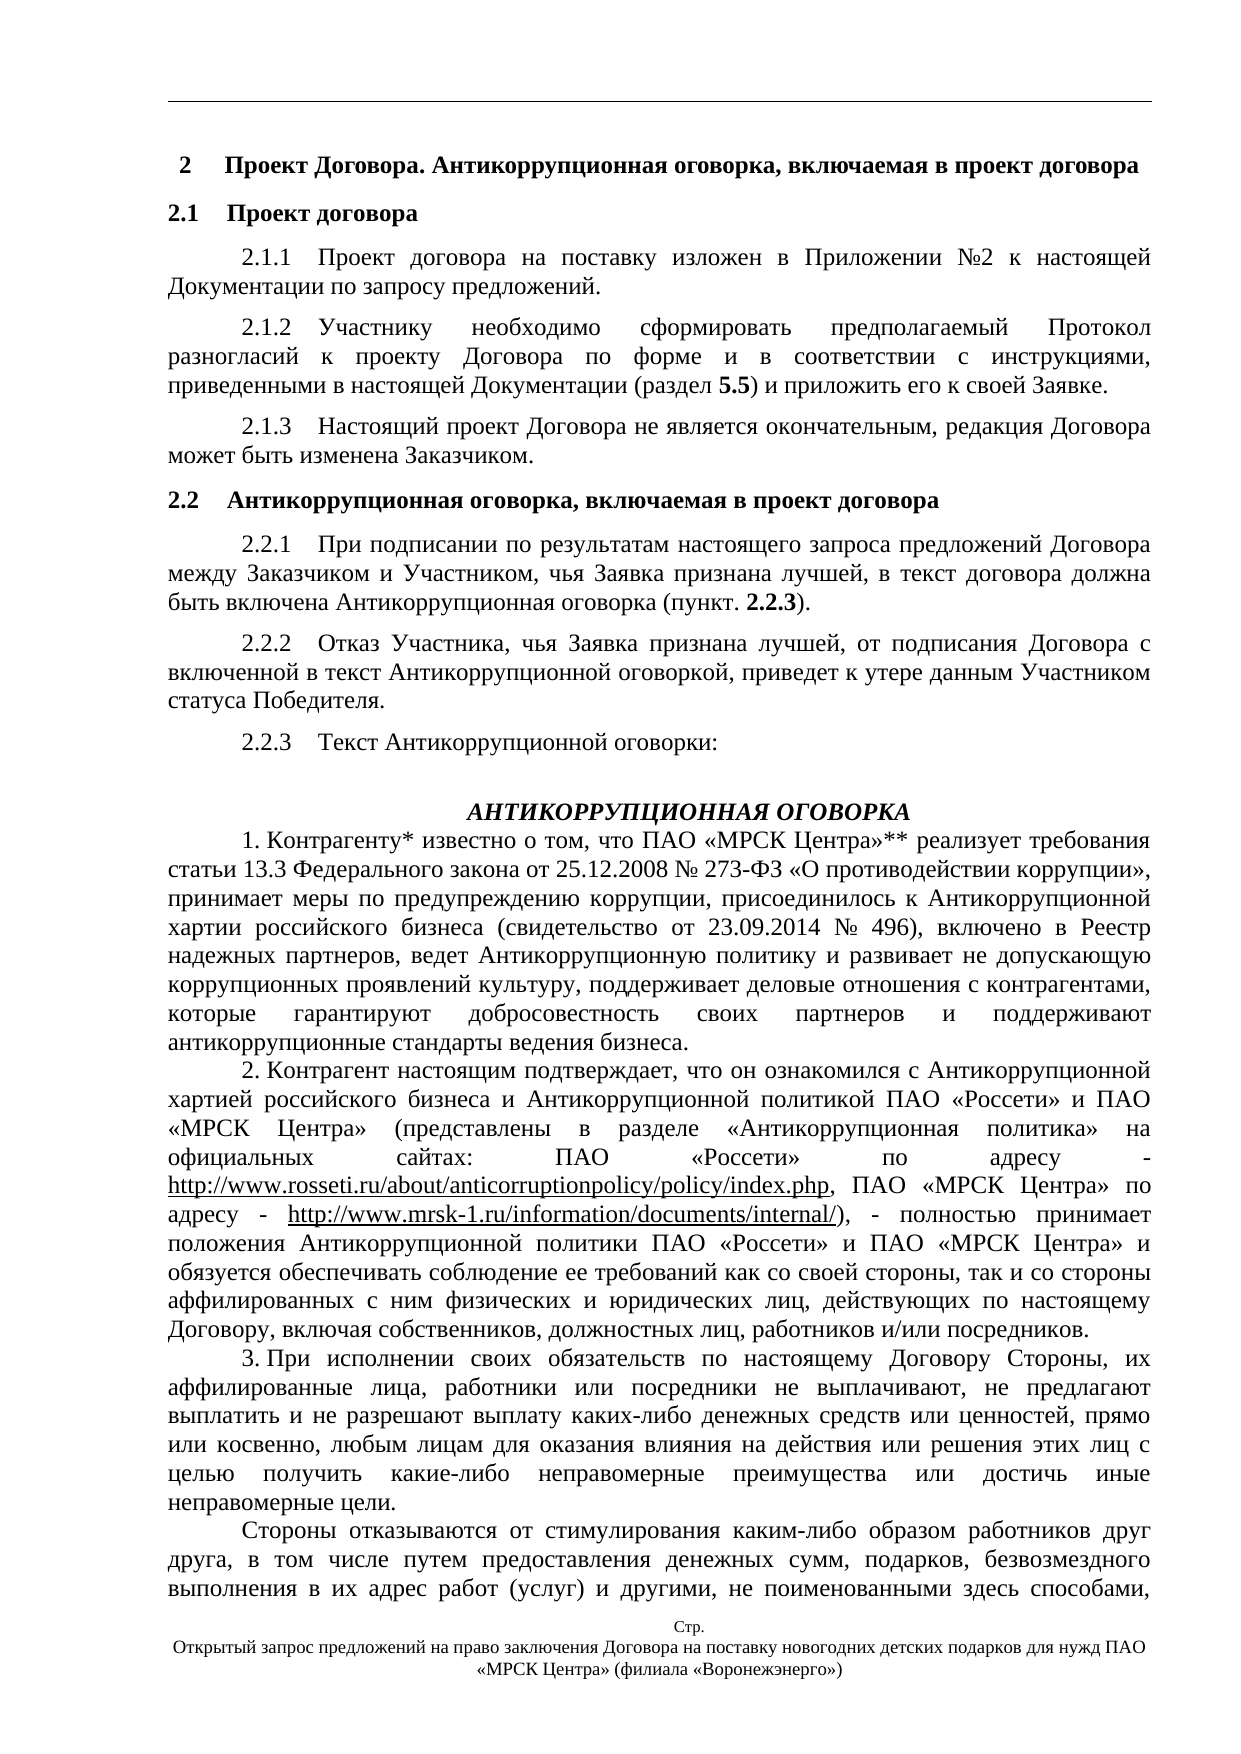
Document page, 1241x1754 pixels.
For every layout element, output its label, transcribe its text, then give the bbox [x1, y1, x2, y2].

subtitle Проект договора на поставку изложен в Приложении №2 к настоящей Документации по запросу предложений. [168, 242, 1152, 300]
subtitle При подписании по результатам настоящего запроса предложений Договора между Заказчиком и Участником, чья Заявка признана лучшей, в текст договора должна быть включена Антикоррупционная оговорка (пункт. 2.2.3). [168, 529, 1152, 616]
text 1. Контрагенту* известно о том, что ПАО «МРСК Центра»** реализует требования статьи 13.3 Федерального закона от 25.12.2008 № 273-ФЗ «О противодействии коррупции», принимает меры по предупреждению коррупции, присоединилось к Антикоррупционной хартии российского бизнеса (свидетельство от 23.09.2014 № 496), включено в Реестр надежных партнеров, ведет Антикоррупционную политику и развивает не допускающую коррупционных проявлений культуру, поддерживает деловые отношения с контрагентами, которые гарантируют добросовестность своих партнеров и поддерживают антикоррупционные стандарты ведения бизнеса. [168, 826, 1152, 1056]
text 2. Контрагент настоящим подтверждает, что он ознакомился с Антикоррупционной хартией российского бизнеса и Антикоррупционной политикой ПАО «Россети» и ПАО «МРСК Центра» (представлены в разделе «Антикоррупционная политика» на официальных сайтах: ПАО «Россети» по адресу - http://www.rosseti.ru/about/anticorruptionpolicy/policy/index.php, ПАО «МРСК Центра» по адресу - http://www.mrsk-1.ru/information/documents/internal/), - полностью принимает положения Антикоррупционной политики ПАО «Россети» и ПАО «МРСК Центра» и обязуется обеспечивать соблюдение ее требований как со своей стороны, так и со стороны аффилированных с ним физических и юридических лиц, действующих по настоящему Договору, включая собственников, должностных лиц, работников и/или посредников. [168, 1056, 1152, 1343]
subtitle Антикоррупционная оговорка, включаемая в проект договора [168, 485, 1152, 514]
subtitle Текст Антикоррупционной оговорки: [168, 727, 1152, 756]
text АНТИКОРРУПЦИОННАЯ ОГОВОРКА [168, 797, 1152, 826]
subtitle Настоящий проект Договора не является окончательным, редакция Договора может быть изменена Заказчиком. [168, 411, 1152, 468]
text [168, 1516, 1152, 1602]
subtitle Отказ Участника, чья Заявка признана лучшей, от подписания Договора с включенной в текст Антикоррупционной оговоркой, приведет к утере данным Участником статуса Победителя. [168, 628, 1152, 714]
subtitle Участнику необходимо сформировать предполагаемый Протокол разногласий к проекту Договора по форме и в соответствии с инструкциями, приведенными в настоящей Документации (раздел 5.5) и приложить его к своей Заявке. [168, 312, 1152, 398]
subtitle Проект Договора. Антикоррупционная оговорка, включаемая в проект договора [166, 150, 1152, 179]
subtitle Проект договора [168, 198, 1152, 227]
text 3. При исполнении своих обязательств по настоящему Договору Стороны, их аффилированные лица, работники или посредники не выплачивают, не предлагают выплатить и не разрешают выплату каких-либо денежных средств или ценностей, прямо или косвенно, любым лицам для оказания влияния на действия или решения этих лиц с целью получить какие-либо неправомерные преимущества или достичь иные неправомерные цели. [168, 1343, 1152, 1516]
